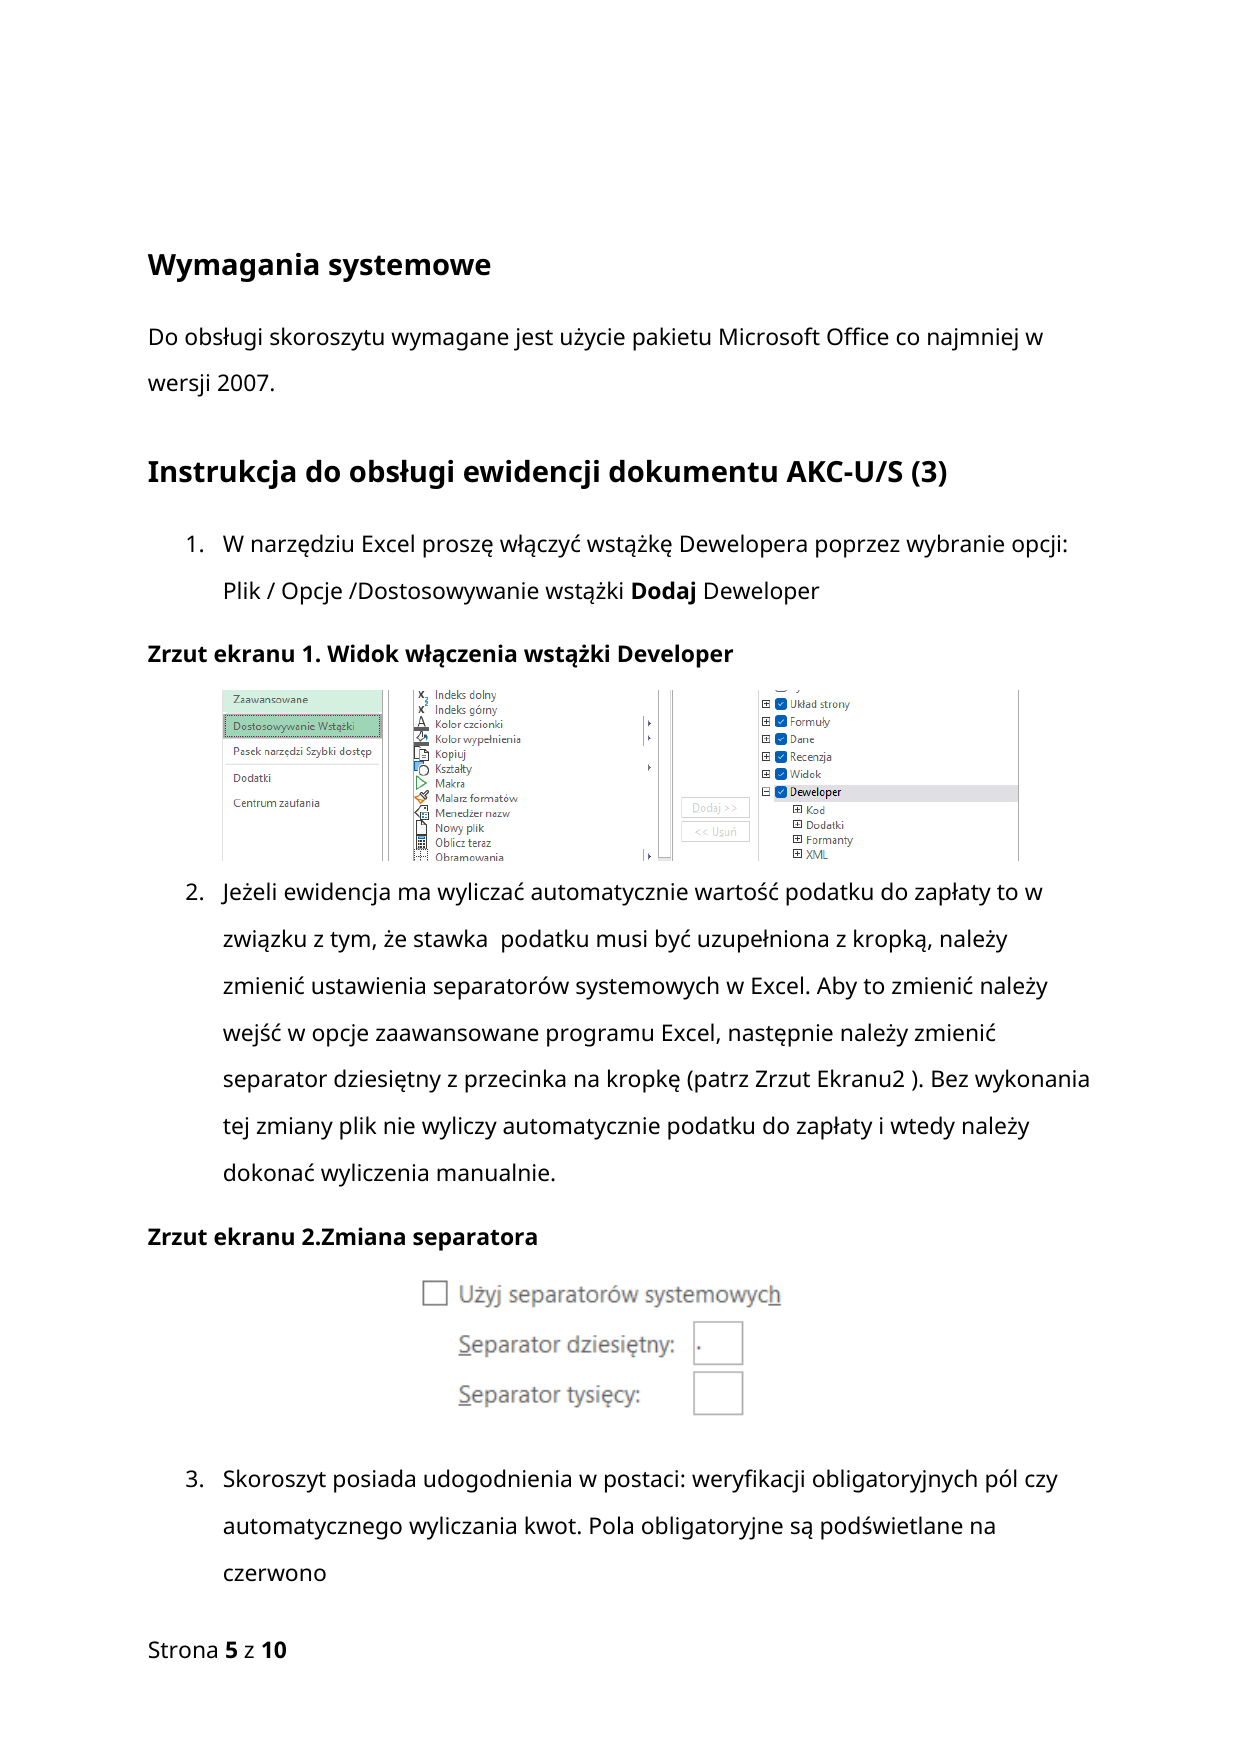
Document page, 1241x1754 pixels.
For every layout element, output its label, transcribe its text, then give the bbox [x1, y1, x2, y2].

subtitle Instrukcja do obsługi ewidencji dokumentu AKC-U/S (3) [148, 452, 1093, 491]
list W narzędziu Excel proszę włączyć wstążkę Dewelopera poprzez wybranie opcji: Plik / Opcje /Dostosowywanie wstążki Dodaj Deweloper [185, 528, 1093, 606]
text Do obsługi skoroszytu wymagane jest użycie pakietu Microsoft Office co najmniej w wersji 2007. [148, 320, 1093, 398]
list Jeżeli ewidencja ma wyliczać automatycznie wartość podatku do zapłaty to w związku z tym, że stawka podatku musi być uzupełniona z kropką, należy zmienić ustawienia separatorów systemowych w Excel. Aby to zmienić należy wejść w opcje zaawansowane programu Excel, następnie należy zmienić separator dziesiętny z przecinka na kropkę (patrz Zrzut Ekranu2 ). Bez wykonania tej zmiany plik nie wyliczy automatycznie podatku do zapłaty i wtedy należy dokonać wyliczenia manualnie. [185, 876, 1093, 1188]
list Skoroszyt posiada udogodnienia w postaci: weryfikacji obligatoryjnych pól czy automatycznego wyliczania kwot. Pola obligatoryjne są podświetlane na czerwono [185, 1463, 1093, 1588]
picture [390, 1273, 850, 1442]
picture [222, 690, 1021, 861]
text Zrzut ekranu 2.Zmiana separatora [148, 1221, 1093, 1252]
text Zrzut ekranu 1. Widok włączenia wstążki Developer [148, 638, 1093, 669]
subtitle Wymagania systemowe [148, 244, 1093, 284]
